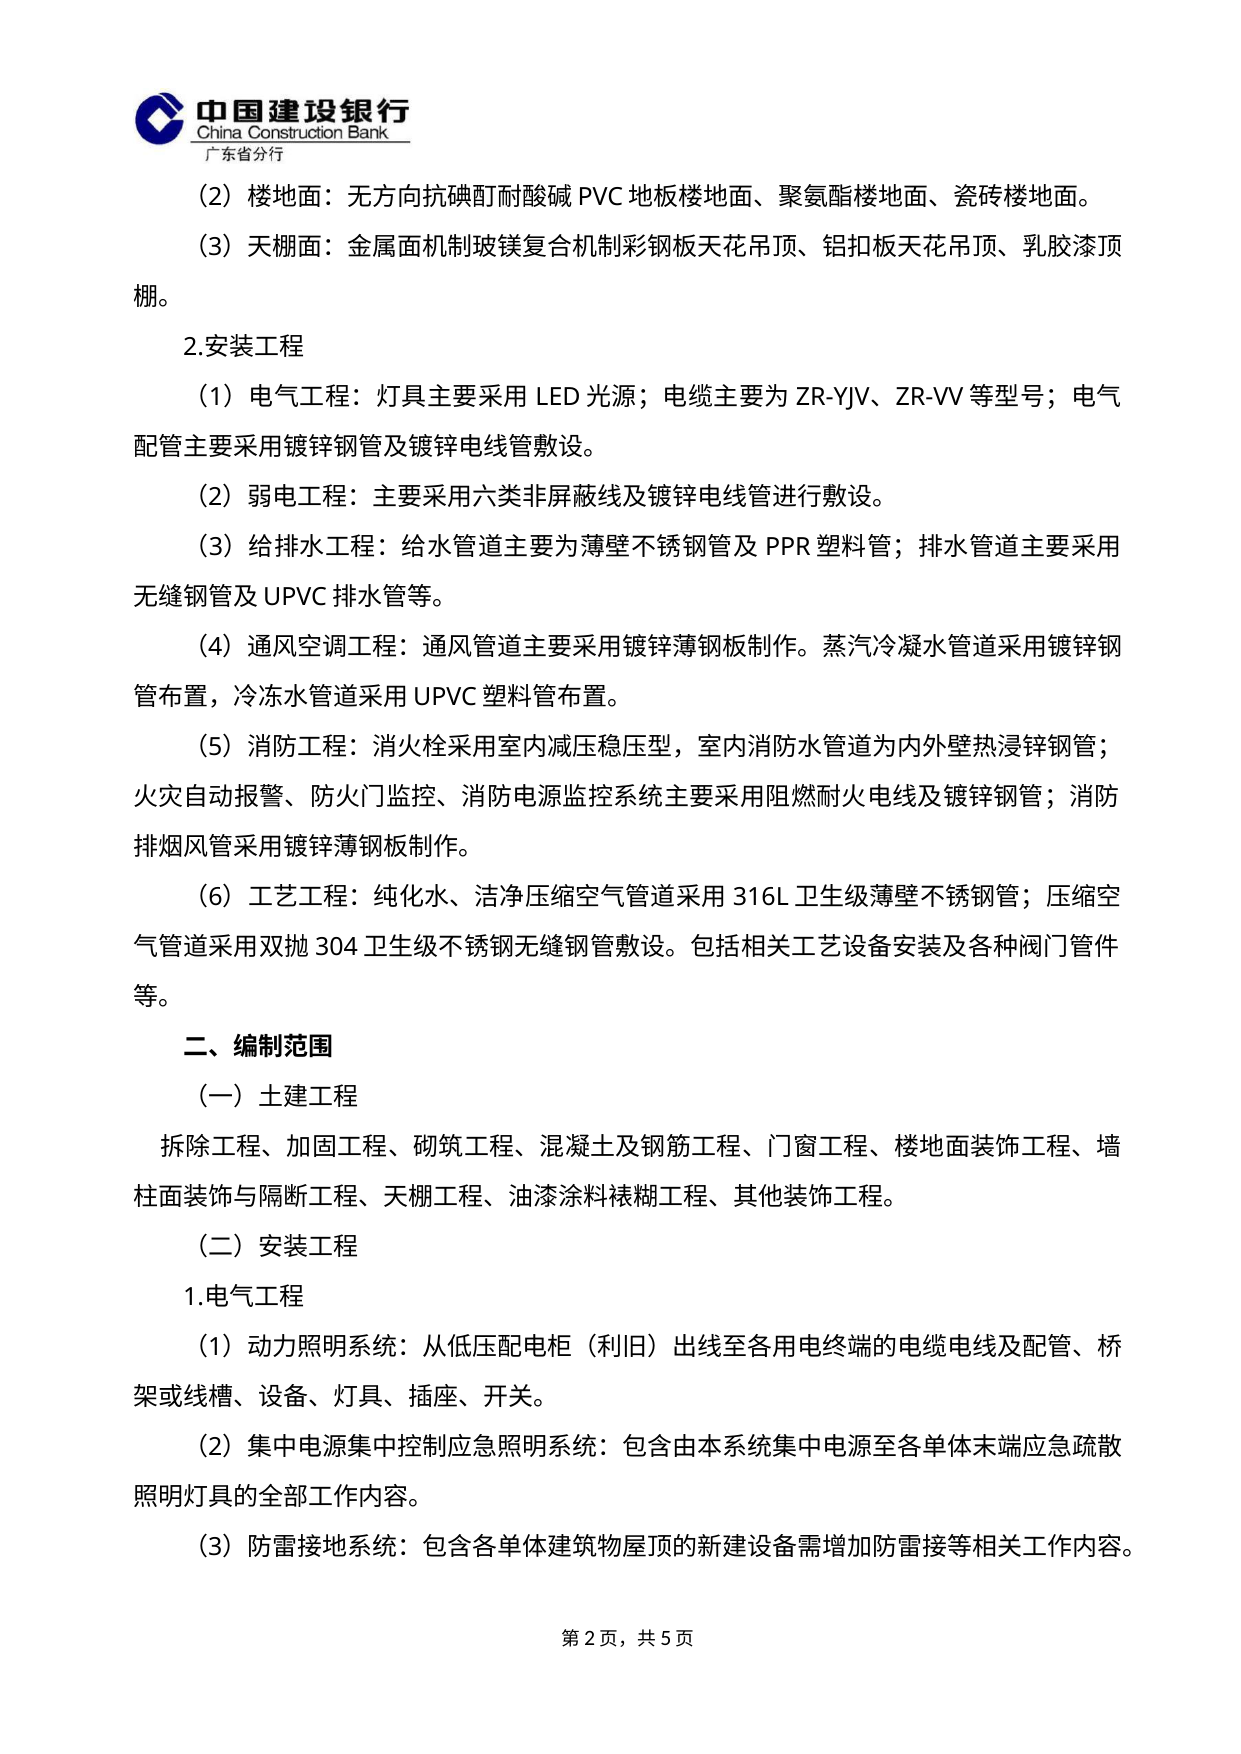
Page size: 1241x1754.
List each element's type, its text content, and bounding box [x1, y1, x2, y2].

text （3）天棚面：金属面机制玻镁复合机制彩钢板天花吊顶、铝扣板天花吊顶、乳胶漆顶棚。 [133, 216, 1122, 316]
text 1.电气工程 [183, 1266, 1122, 1316]
text （1）电气工程：灯具主要采用LED光源；电缆主要为ZR-YJV、ZR-VV等型号；电气配管主要采用镀锌钢管及镀锌电线管敷设。 [133, 366, 1122, 466]
list 安装工程 [133, 1216, 1122, 1266]
text （2）集中电源集中控制应急照明系统：包含由本系统集中电源至各单体末端应急疏散照明灯具的全部工作内容。 [133, 1416, 1122, 1516]
text （2）楼地面：无方向抗碘酊耐酸碱PVC地板楼地面、聚氨酯楼地面、瓷砖楼地面。 [133, 166, 1122, 216]
text （3）给排水工程：给水管道主要为薄壁不锈钢管及PPR塑料管；排水管道主要采用无缝钢管及UPVC排水管等。 [133, 516, 1122, 616]
text 二、编制范围 [133, 1016, 1122, 1066]
text （6）工艺工程：纯化水、洁净压缩空气管道采用316L卫生级薄壁不锈钢管；压缩空气管道采用双抛304卫生级不锈钢无缝钢管敷设。包括相关工艺设备安装及各种阀门管件等。 [133, 866, 1122, 1016]
text （2）弱电工程：主要采用六类非屏蔽线及镀锌电线管进行敷设。 [133, 466, 1122, 516]
text （3）防雷接地系统：包含各单体建筑物屋顶的新建设备需增加防雷接等相关工作内容。 [183, 1516, 1122, 1566]
text 2.安装工程 [133, 316, 1122, 366]
text （1）动力照明系统：从低压配电柜（利旧）出线至各用电终端的电缆电线及配管、桥架或线槽、设备、灯具、插座、开关。 [133, 1316, 1122, 1416]
text （5）消防工程：消火栓采用室内减压稳压型，室内消防水管道为内外壁热浸锌钢管；火灾自动报警、防火门监控、消防电源监控系统主要采用阻燃耐火电线及镀锌钢管；消防排烟风管采用镀锌薄钢板制作。 [133, 716, 1122, 866]
list 土建工程 [133, 1066, 1122, 1116]
text （4）通风空调工程：通风管道主要采用镀锌薄钢板制作。蒸汽冷凝水管道采用镀锌钢管布置，冷冻水管道采用UPVC塑料管布置。 [133, 616, 1122, 716]
picture [132, 88, 413, 164]
text 拆除工程、加固工程、砌筑工程、混凝土及钢筋工程、门窗工程、楼地面装饰工程、墙柱面装饰与隔断工程、天棚工程、油漆涂料裱糊工程、其他装饰工程。 [133, 1116, 1122, 1216]
